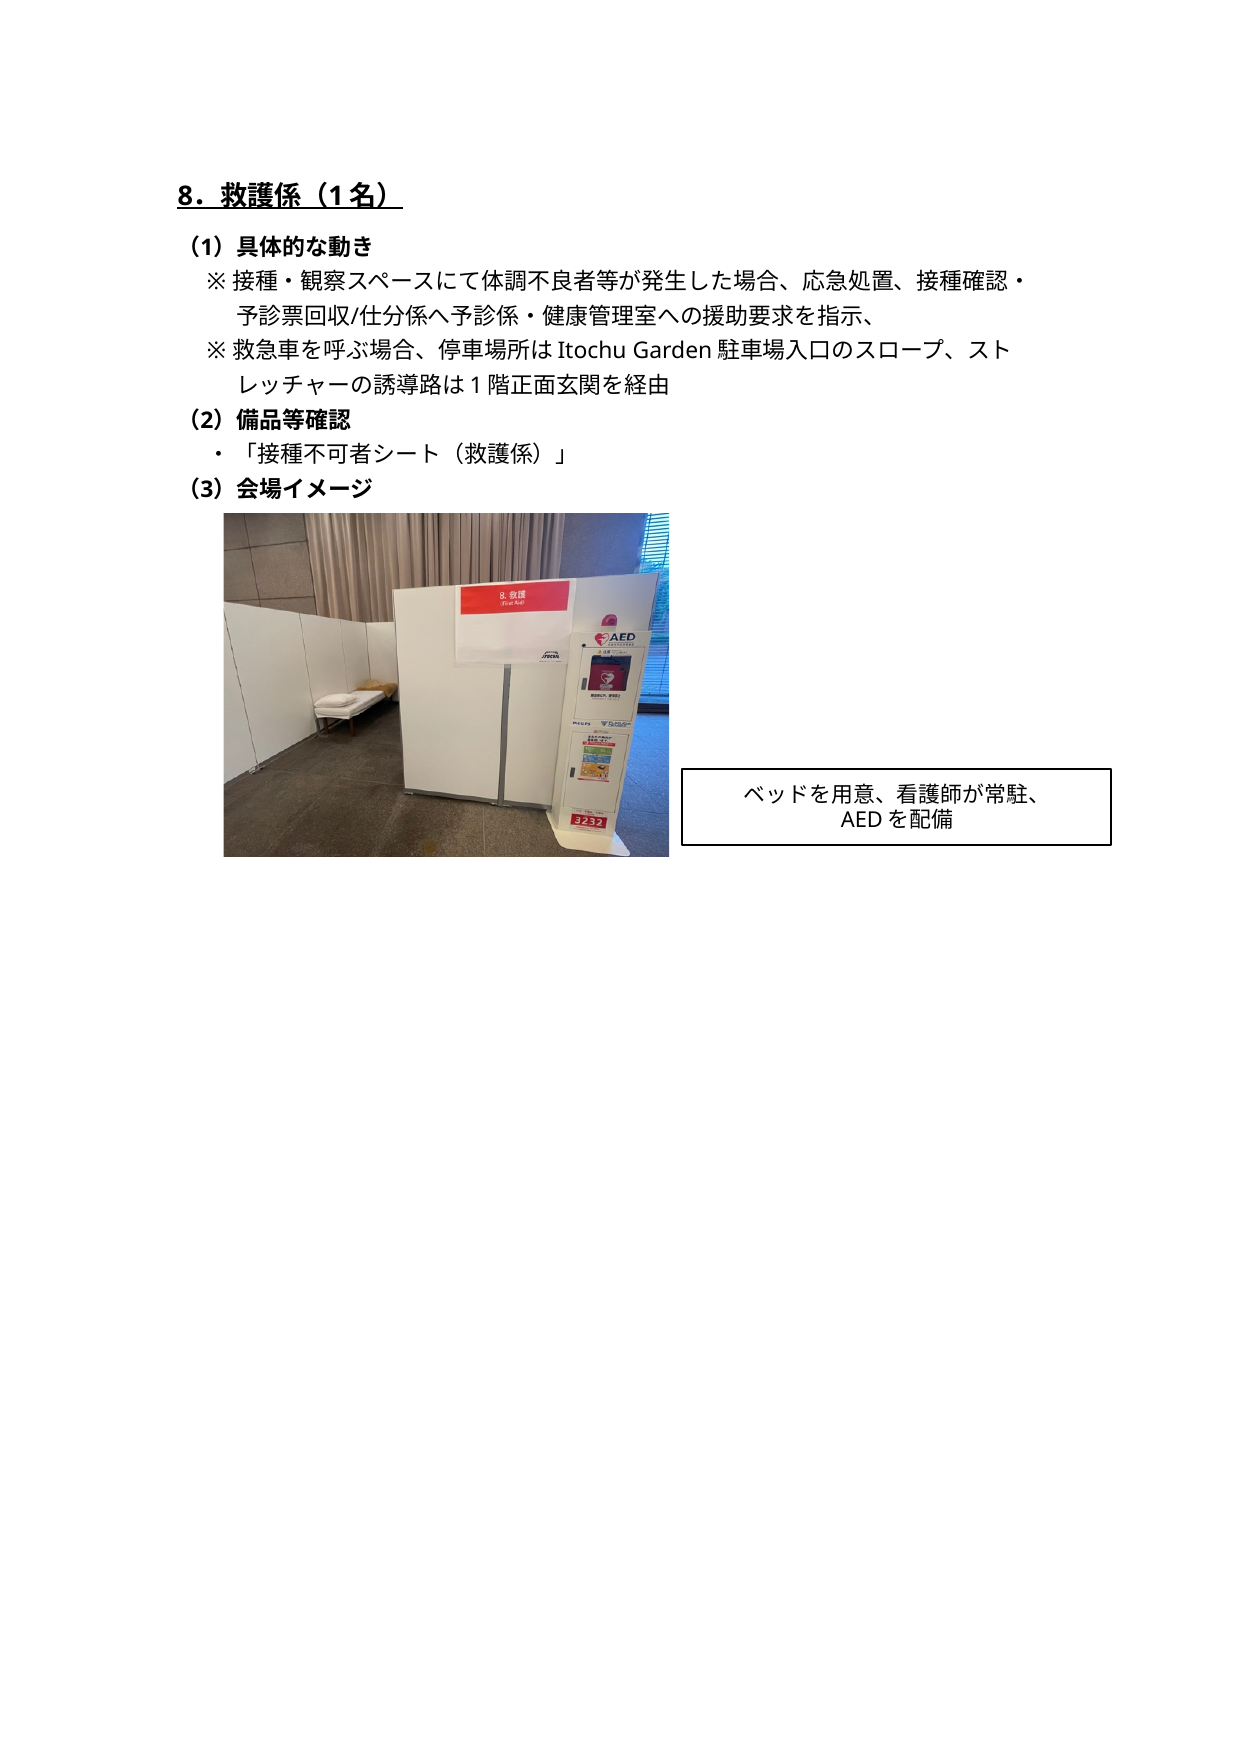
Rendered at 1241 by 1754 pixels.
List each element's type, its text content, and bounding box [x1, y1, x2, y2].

text ※ 救急車を呼ぶ場合、停車場所はItochu Garden駐車場入口のスロープ、ストレッチャーの誘導路は1階正面玄関を経由 [207, 332, 1052, 401]
text （3）会場イメージ [177, 470, 1052, 505]
text （2）備品等確認 [177, 401, 1052, 436]
text ※ 接種・観察スペースにて体調不良者等が発生した場合、応急処置、接種確認・予診票回収/仕分係へ予診係・健康管理室への援助要求を指示、 [207, 263, 1052, 332]
text ・ 「接種不可者シート（救護係）」 [177, 436, 1052, 470]
picture [223, 513, 670, 857]
text 8．救護係（1名） [177, 159, 1052, 228]
text （1）具体的な動き [177, 228, 1052, 263]
